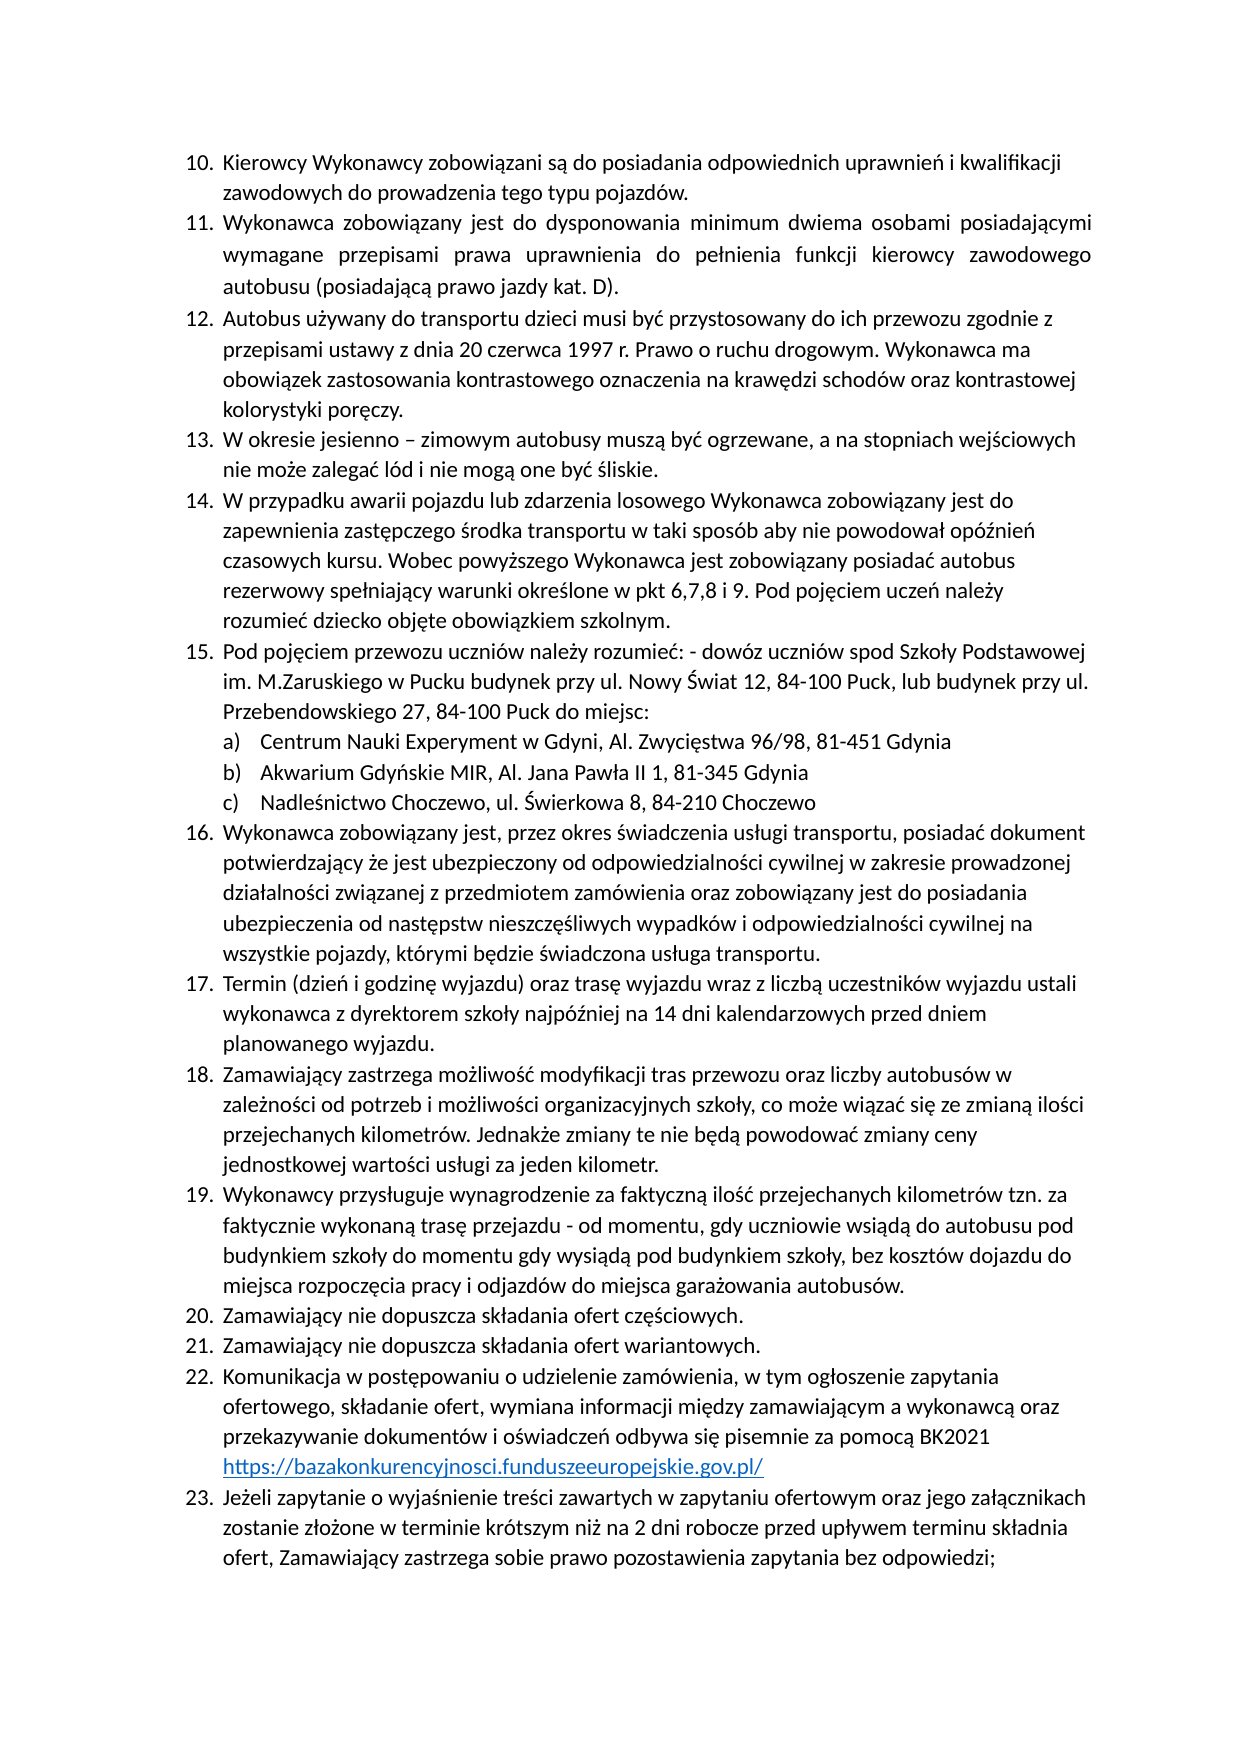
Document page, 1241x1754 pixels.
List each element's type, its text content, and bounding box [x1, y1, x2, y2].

list Centrum Nauki Experyment w Gdyni, Al. Zwycięstwa 96/98, 81-451 Gdynia [223, 727, 1093, 756]
list Wykonawca zobowiązany jest, przez okres świadczenia usługi transportu, posiadać dokument potwierdzający że jest ubezpieczony od odpowiedzialności cywilnej w zakresie prowadzonej działalności związanej z przedmiotem zamówienia oraz zobowiązany jest do posiadania ubezpieczenia od następstw nieszczęśliwych wypadków i odpowiedzialności cywilnej na wszystkie pojazdy, którymi będzie świadczona usługa transportu. [185, 818, 1093, 967]
list Wykonawcy przysługuje wynagrodzenie za faktyczną ilość przejechanych kilometrów tzn. za faktycznie wykonaną trasę przejazdu - od momentu, gdy uczniowie wsiądą do autobusu pod budynkiem szkoły do momentu gdy wysiądą pod budynkiem szkoły, bez kosztów dojazdu do miejsca rozpoczęcia pracy i odjazdów do miejsca garażowania autobusów. [185, 1181, 1093, 1299]
list Akwarium Gdyńskie MIR, Al. Jana Pawła II 1, 81-345 Gdynia [223, 758, 1093, 786]
list Wykonawca zobowiązany jest do dysponowania minimum dwiema osobami posiadającymi wymagane przepisami prawa uprawnienia do pełnienia funkcji kierowcy zawodowego autobusu (posiadającą prawo jazdy kat. D). [185, 208, 1093, 300]
list W okresie jesienno – zimowym autobusy muszą być ogrzewane, a na stopniach wejściowych nie może zalegać lód i nie mogą one być śliskie. [185, 425, 1093, 484]
list Pod pojęciem przewozu uczniów należy rozumieć: - dowóz uczniów spod Szkoły Podstawowej im. M.Zaruskiego w Pucku budynek przy ul. Nowy Świat 12, 84-100 Puck, lub budynek przy ul. Przebendowskiego 27, 84-100 Puck do miejsc: [185, 637, 1093, 725]
list Nadleśnictwo Choczewo, ul. Świerkowa 8, 84-210 Choczewo [223, 788, 1093, 816]
list Jeżeli zapytanie o wyjaśnienie treści zawartych w zapytaniu ofertowym oraz jego załącznikach zostanie złożone w terminie krótszym niż na 2 dni robocze przed upływem terminu składnia ofert, Zamawiający zastrzega sobie prawo pozostawienia zapytania bez odpowiedzi; [185, 1483, 1093, 1571]
list Zamawiający nie dopuszcza składania ofert wariantowych. [185, 1332, 1093, 1360]
list Termin (dzień i godzinę wyjazdu) oraz trasę wyjazdu wraz z liczbą uczestników wyjazdu ustali wykonawca z dyrektorem szkoły najpóźniej na 14 dni kalendarzowych przed dniem planowanego wyjazdu. [185, 969, 1093, 1058]
list Zamawiający nie dopuszcza składania ofert częściowych. [185, 1301, 1093, 1329]
list Autobus używany do transportu dzieci musi być przystosowany do ich przewozu zgodnie z przepisami ustawy z dnia 20 czerwca 1997 r. Prawo o ruchu drogowym. Wykonawca ma obowiązek zastosowania kontrastowego oznaczenia na krawędzi schodów oraz kontrastowej kolorystyki poręczy. [185, 304, 1093, 423]
list Komunikacja w postępowaniu o udzielenie zamówienia, w tym ogłoszenie zapytania ofertowego, składanie ofert, wymiana informacji między zamawiającym a wykonawcą oraz przekazywanie dokumentów i oświadczeń odbywa się pisemnie za pomocą BK2021 https://bazakonkurencyjnosci.funduszeeuropejskie.gov.pl/ [185, 1362, 1093, 1481]
list W przypadku awarii pojazdu lub zdarzenia losowego Wykonawca zobowiązany jest do zapewnienia zastępczego środka transportu w taki sposób aby nie powodował opóźnień czasowych kursu. Wobec powyższego Wykonawca jest zobowiązany posiadać autobus rezerwowy spełniający warunki określone w pkt 6,7,8 i 9. Pod pojęciem uczeń należy rozumieć dziecko objęte obowiązkiem szkolnym. [185, 486, 1093, 635]
list Kierowcy Wykonawcy zobowiązani są do posiadania odpowiednich uprawnień i kwalifikacji zawodowych do prowadzenia tego typu pojazdów. [185, 148, 1093, 206]
list Zamawiający zastrzega możliwość modyfikacji tras przewozu oraz liczby autobusów w zależności od potrzeb i możliwości organizacyjnych szkoły, co może wiązać się ze zmianą ilości przejechanych kilometrów. Jednakże zmiany te nie będą powodować zmiany ceny jednostkowej wartości usługi za jeden kilometr. [185, 1060, 1093, 1178]
